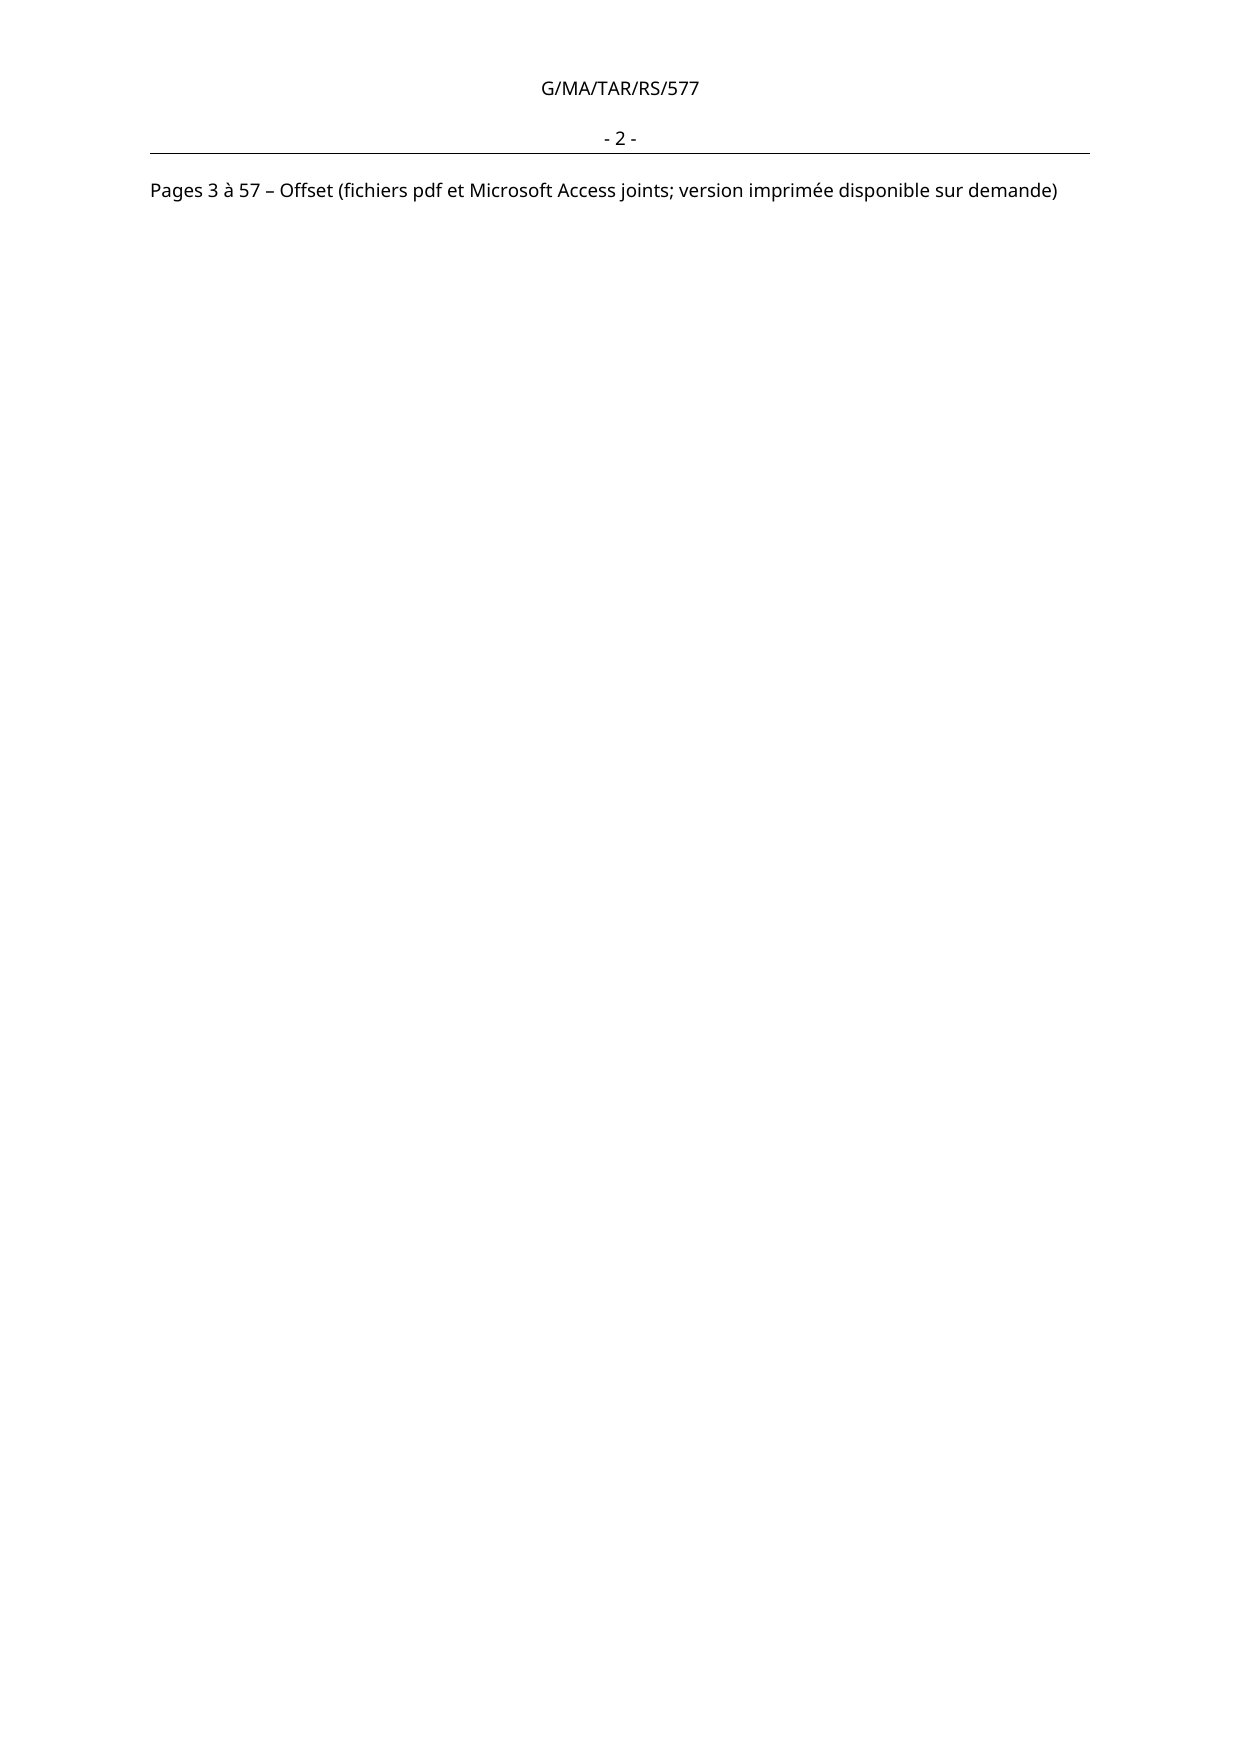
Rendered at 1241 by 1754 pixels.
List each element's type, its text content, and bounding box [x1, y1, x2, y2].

text Pages 3 à 57 – Offset (fichiers pdf et Microsoft Access joints; version imprimée disponible sur demande) [150, 177, 1090, 203]
